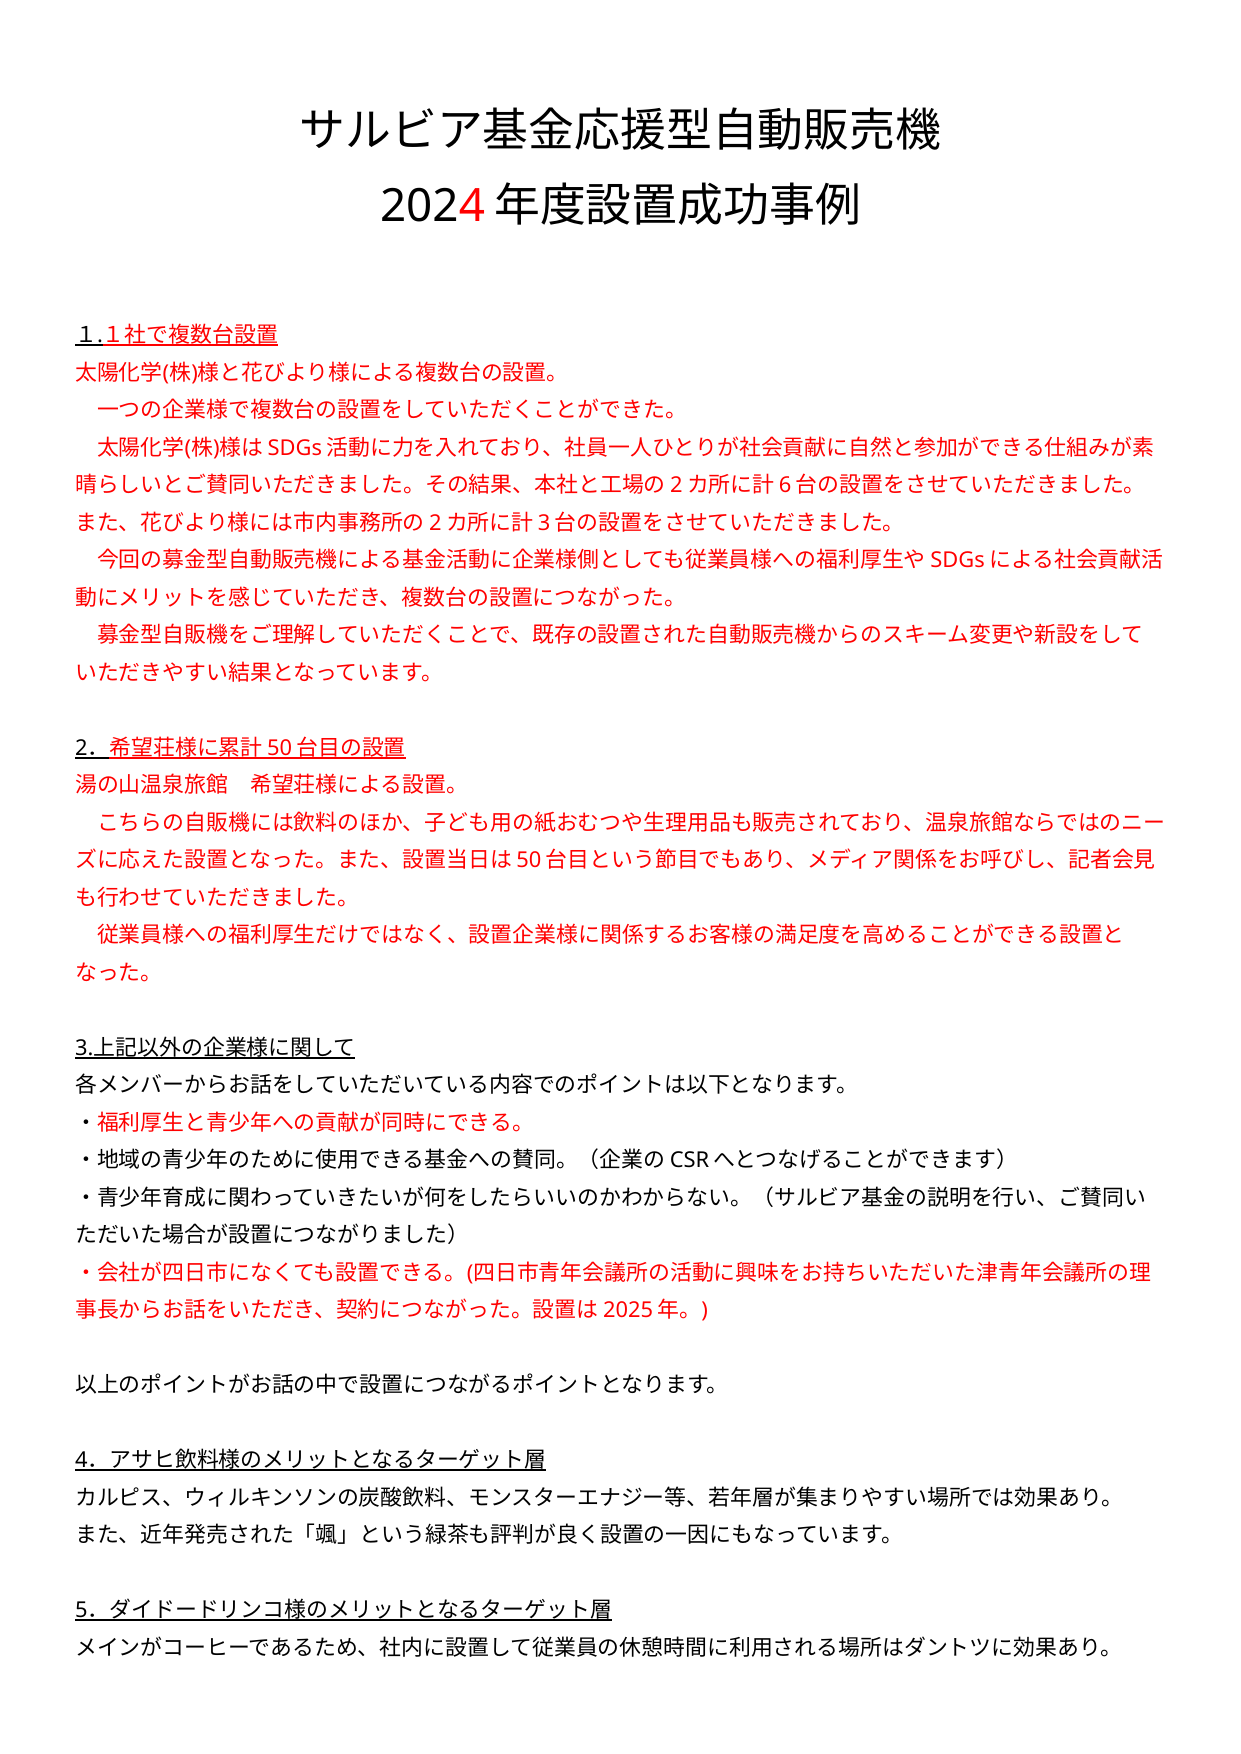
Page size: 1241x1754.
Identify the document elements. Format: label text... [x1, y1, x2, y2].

text サルビア基金応援型自動販売機 [75, 89, 1165, 164]
text メインがコーヒーであるため、社内に設置して従業員の休憩時間に利用される場所はダントツに効果あり。 [75, 1627, 1165, 1664]
text ・地域の青少年のために使用できる基金への賛同。（企業のCSRへとつなげることができます） [75, 1139, 1165, 1177]
text 2．希望荘様に累計50台目の設置 [75, 727, 1165, 764]
text １.１社で複数台設置 [75, 314, 1165, 352]
text 今回の募金型自動販売機による基金活動に企業様側としても従業員様への福利厚生やSDGsによる社会貢献活動にメリットを感じていただき、複数台の設置につながった。 [75, 539, 1165, 614]
text 太陽化学(株)様はSDGs活動に力を入れており、社員一人ひとりが社会貢献に自然と参加ができる仕組みが素晴らしいとご賛同いただきました。その結果、本社と工場の2カ所に計6台の設置をさせていただきました。また、花びより様には市内事務所の2カ所に計3台の設置をさせていただきました。 [75, 427, 1165, 539]
text 5．ダイドードリンコ様のメリットとなるターゲット層 [75, 1589, 1165, 1627]
text 太陽化学(株)様と花びより様による複数台の設置。 [75, 352, 1165, 389]
text 湯の山温泉旅館 希望荘様による設置。 [75, 764, 1165, 802]
text 4．アサヒ飲料様のメリットとなるターゲット層 [75, 1439, 1165, 1477]
text ・青少年育成に関わっていきたいが何をしたらいいのかわからない。（サルビア基金の説明を行い、ご賛同いただいた場合が設置につながりました） [75, 1177, 1165, 1252]
text 募金型自販機をご理解していただくことで、既存の設置された自動販売機からのスキーム変更や新設をしていただきやすい結果となっています。 [75, 614, 1165, 689]
text カルピス、ウィルキンソンの炭酸飲料、モンスターエナジー等、若年層が集まりやすい場所では効果あり。 [75, 1477, 1165, 1514]
text 一つの企業様で複数台の設置をしていただくことができた。 [75, 389, 1165, 427]
text また、近年発売された「颯」という緑茶も評判が良く設置の一因にもなっています。 [75, 1514, 1165, 1552]
text 各メンバーからお話をしていただいている内容でのポイントは以下となります。 [75, 1064, 1165, 1102]
text 2024年度設置成功事例 [75, 164, 1165, 239]
text ・福利厚生と青少年への貢献が同時にできる。 [75, 1102, 1165, 1139]
text 従業員様への福利厚生だけではなく、設置企業様に関係するお客様の満足度を高めることができる設置となった。 [75, 914, 1165, 989]
text ・会社が四日市になくても設置できる。(四日市青年会議所の活動に興味をお持ちいただいた津青年会議所の理事長からお話をいただき、契約につながった。設置は2025年。) [75, 1252, 1165, 1327]
text 以上のポイントがお話の中で設置につながるポイントとなります。 [75, 1364, 1165, 1402]
text 3.上記以外の企業様に関して [75, 1027, 1165, 1064]
text こちらの自販機には飲料のほか、子ども用の紙おむつや生理用品も販売されており、温泉旅館ならではのニーズに応えた設置となった。また、設置当日は50台目という節目でもあり、メディア関係をお呼びし、記者会見も行わせていただきました。 [75, 802, 1165, 914]
